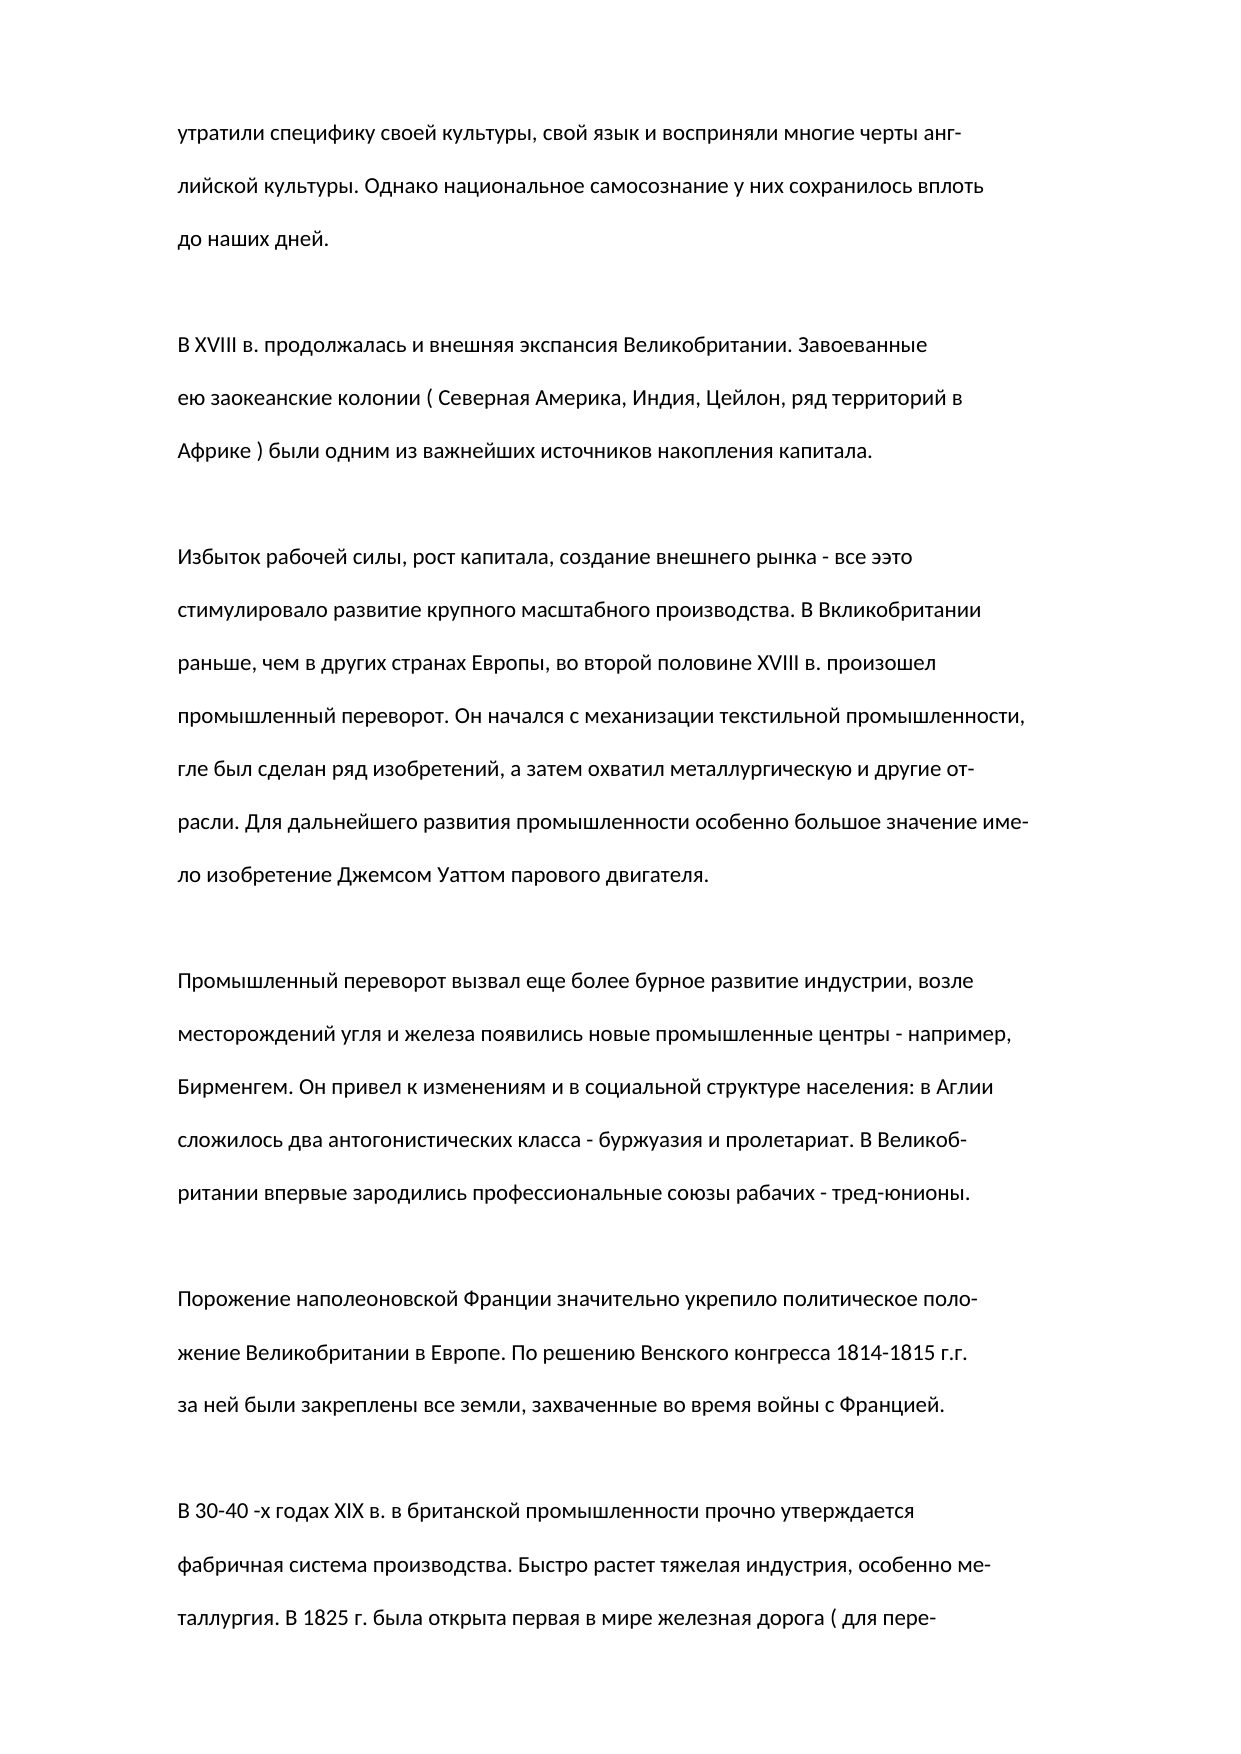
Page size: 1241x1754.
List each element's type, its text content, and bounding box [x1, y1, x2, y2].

text таллургия. В 1825 г. была открыта первая в мире железная дорога ( для пере- [177, 1603, 1152, 1631]
text лийской культуры. Однако национальное самосознание у них сохранилось вплоть [177, 171, 1152, 199]
text расли. Для дальнейшего развития промышленности особенно большое значение име- [177, 807, 1152, 835]
text стимулировало развитие крупного масштабного производства. В Вкликобритании [177, 595, 1152, 623]
text жение Великобритании в Европе. По решению Венского конгресса 1814-1815 г.г. [177, 1338, 1152, 1366]
text В XVIII в. продолжалась и внешняя экспансия Великобритании. Завоеванные [177, 330, 1152, 358]
text сложилось два антогонистических класса - буржуазия и пролетариат. В Великоб- [177, 1126, 1152, 1153]
text фабричная система производства. Быстро растет тяжелая индустрия, особенно ме- [177, 1550, 1152, 1578]
text раньше, чем в других странах Европы, во второй половине XVIII в. произошел [177, 648, 1152, 676]
text Бирменгем. Он привел к изменениям и в социальной структуре населения: в Аглии [177, 1072, 1152, 1101]
text В 30-40 -х годах XIX в. в британской промышленности прочно утверждается [177, 1497, 1152, 1525]
text до наших дней. [177, 224, 1152, 252]
text за ней были закреплены все земли, захваченные во время войны с Францией. [177, 1391, 1152, 1419]
text Порожение наполеоновской Франции значительно укрепило политическое поло- [177, 1284, 1152, 1313]
text гле был сделан ряд изобретений, а затем охватил металлургическую и другие от- [177, 754, 1152, 782]
text Промышленный переворот вызвал еще более бурное развитие индустрии, возле [177, 966, 1152, 994]
text промышленный переворот. Он начался с механизации текстильной промышленности, [177, 701, 1152, 729]
text ею заокеанские колонии ( Северная Америка, Индия, Цейлон, ряд территорий в [177, 383, 1152, 411]
text утратили специфику своей культуры, свой язык и восприняли многие черты анг- [177, 118, 1152, 146]
text месторождений угля и железа появились новые промышленные центры - например, [177, 1019, 1152, 1047]
text Избыток рабочей силы, рост капитала, создание внешнего рынка - все ээто [177, 542, 1152, 570]
text ритании впервые зародились профессиональные союзы рабачих - тред-юнионы. [177, 1178, 1152, 1207]
text Африке ) были одним из важнейших источников накопления капитала. [177, 436, 1152, 464]
text ло изобретение Джемсом Уаттом парового двигателя. [177, 860, 1152, 888]
